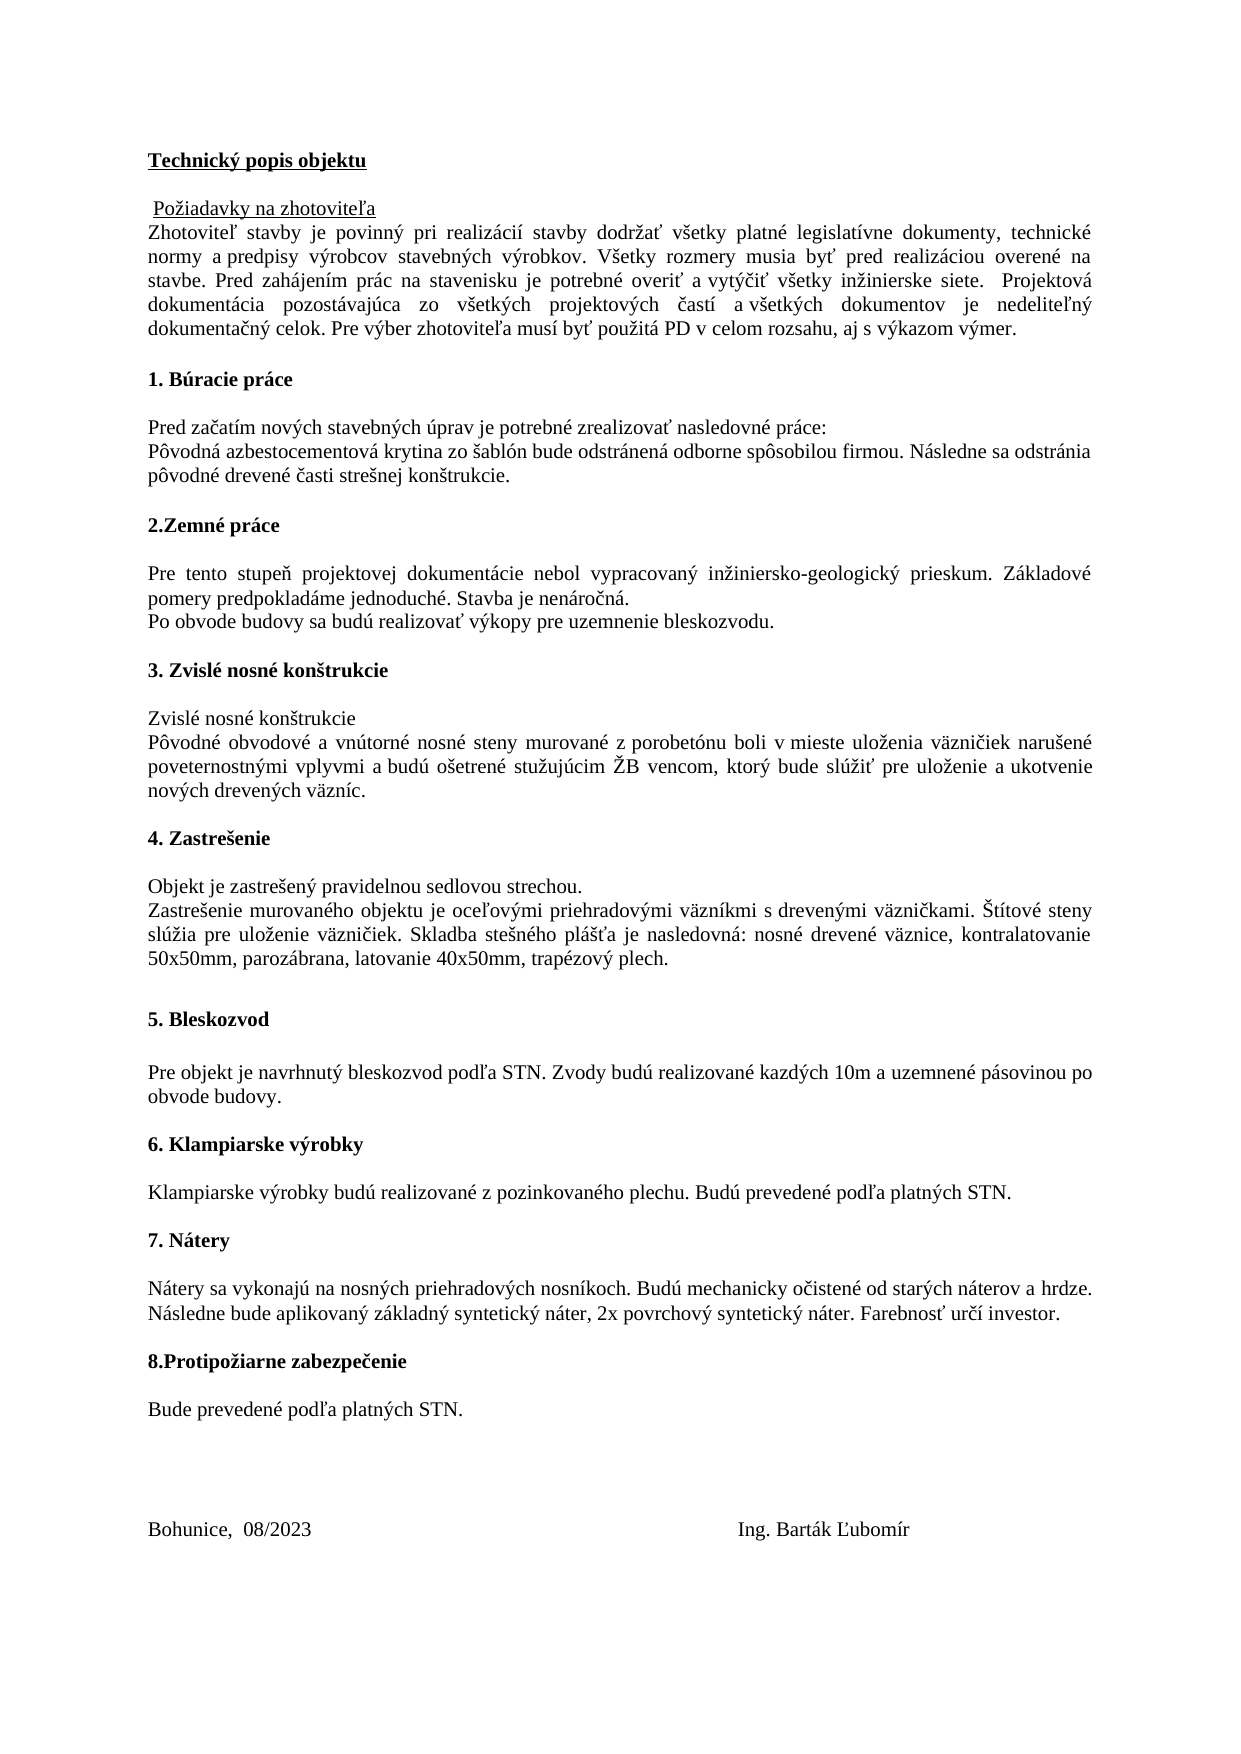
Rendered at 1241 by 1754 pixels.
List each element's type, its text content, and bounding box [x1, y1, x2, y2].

text Nátery sa vykonajú na nosných priehradových nosníkoch. Budú mechanicky očistené od starých náterov a hrdze. Následne bude aplikovaný základný syntetický náter, 2x povrchový syntetický náter. Farebnosť určí investor. [148, 1276, 1092, 1324]
subtitle 4. Zastrešenie [148, 826, 1092, 850]
text Pre tento stupeň projektovej dokumentácie nebol vypracovaný inžiniersko-geologický prieskum. Základové pomery predpokladáme jednoduché. Stavba je nenáročná. [148, 561, 1092, 609]
text Zastrešenie murovaného objektu je oceľovými priehradovými väzníkmi s drevenými väzničkami. Štítové steny slúžia pre uloženie väzničiek. Skladba stešného plášťa je nasledovná: nosné drevené väznice, kontralatovanie 50x50mm, parozábrana, latovanie 40x50mm, trapézový plech. [148, 898, 1092, 970]
text 6. Klampiarske výrobky [148, 1132, 1092, 1156]
text Klampiarske výrobky budú realizované z pozinkovaného plechu. Budú prevedené podľa platných STN. [148, 1180, 1092, 1204]
text Zvislé nosné konštrukcie [148, 706, 1092, 730]
text 8.Protipožiarne zabezpečenie [148, 1348, 1092, 1373]
text Bude prevedené podľa platných STN. [148, 1397, 1092, 1421]
text 7. Nátery [148, 1228, 1092, 1252]
text Pôvodné obvodové a vnútorné nosné steny murované z porobetónu boli v mieste uloženia väzničiek narušené poveternostnými vplyvmi a budú ošetrené stužujúcim ŽB vencom, ktorý bude slúžiť pre uloženie a ukotvenie nových drevených väzníc. [148, 730, 1092, 802]
text Požiadavky na zhotoviteľa [148, 196, 1092, 220]
text Objekt je zastrešený pravidelnou sedlovou strechou. [148, 874, 1092, 898]
text 1. Búracie práce [148, 367, 1092, 391]
text Bohunice, 08/2023 Ing. Barták Ľubomír [148, 1517, 1092, 1541]
text 3. Zvislé nosné konštrukcie [148, 658, 1092, 682]
text Pred začatím nových stavebných úprav je potrebné zrealizovať nasledovné práce: [148, 415, 1092, 439]
text Zhotoviteľ stavby je povinný pri realizácií stavby dodržať všetky platné legislatívne dokumenty, technické normy a predpisy výrobcov stavebných výrobkov. Všetky rozmery musia byť pred realizáciou overené na stavbe. Pred zahájením prác na stavenisku je potrebné overiť a vytýčiť všetky inžinierske siete. Projektová dokumentácia pozostávajúca zo všetkých projektových častí a všetkých dokumentov je nedeliteľný dokumentačný celok. Pre výber zhotoviteľa musí byť použitá PD v celom rozsahu, aj s výkazom výmer. [148, 220, 1092, 340]
text Po obvode budovy sa budú realizovať výkopy pre uzemnenie bleskozvodu. [148, 609, 1092, 633]
text Pôvodná azbestocementová krytina zo šablón bude odstránená odborne spôsobilou firmou. Následne sa odstránia pôvodné drevené časti strešnej konštrukcie. [148, 439, 1092, 487]
text Technický popis objektu [148, 148, 1092, 172]
text Pre objekt je navrhnutý bleskozvod podľa STN. Zvody budú realizované kazdých 10m a uzemnené pásovinou po obvode budovy. [148, 1060, 1092, 1108]
subtitle 5. Bleskozvod [148, 1007, 1092, 1031]
text 2.Zemné práce [148, 513, 1092, 537]
